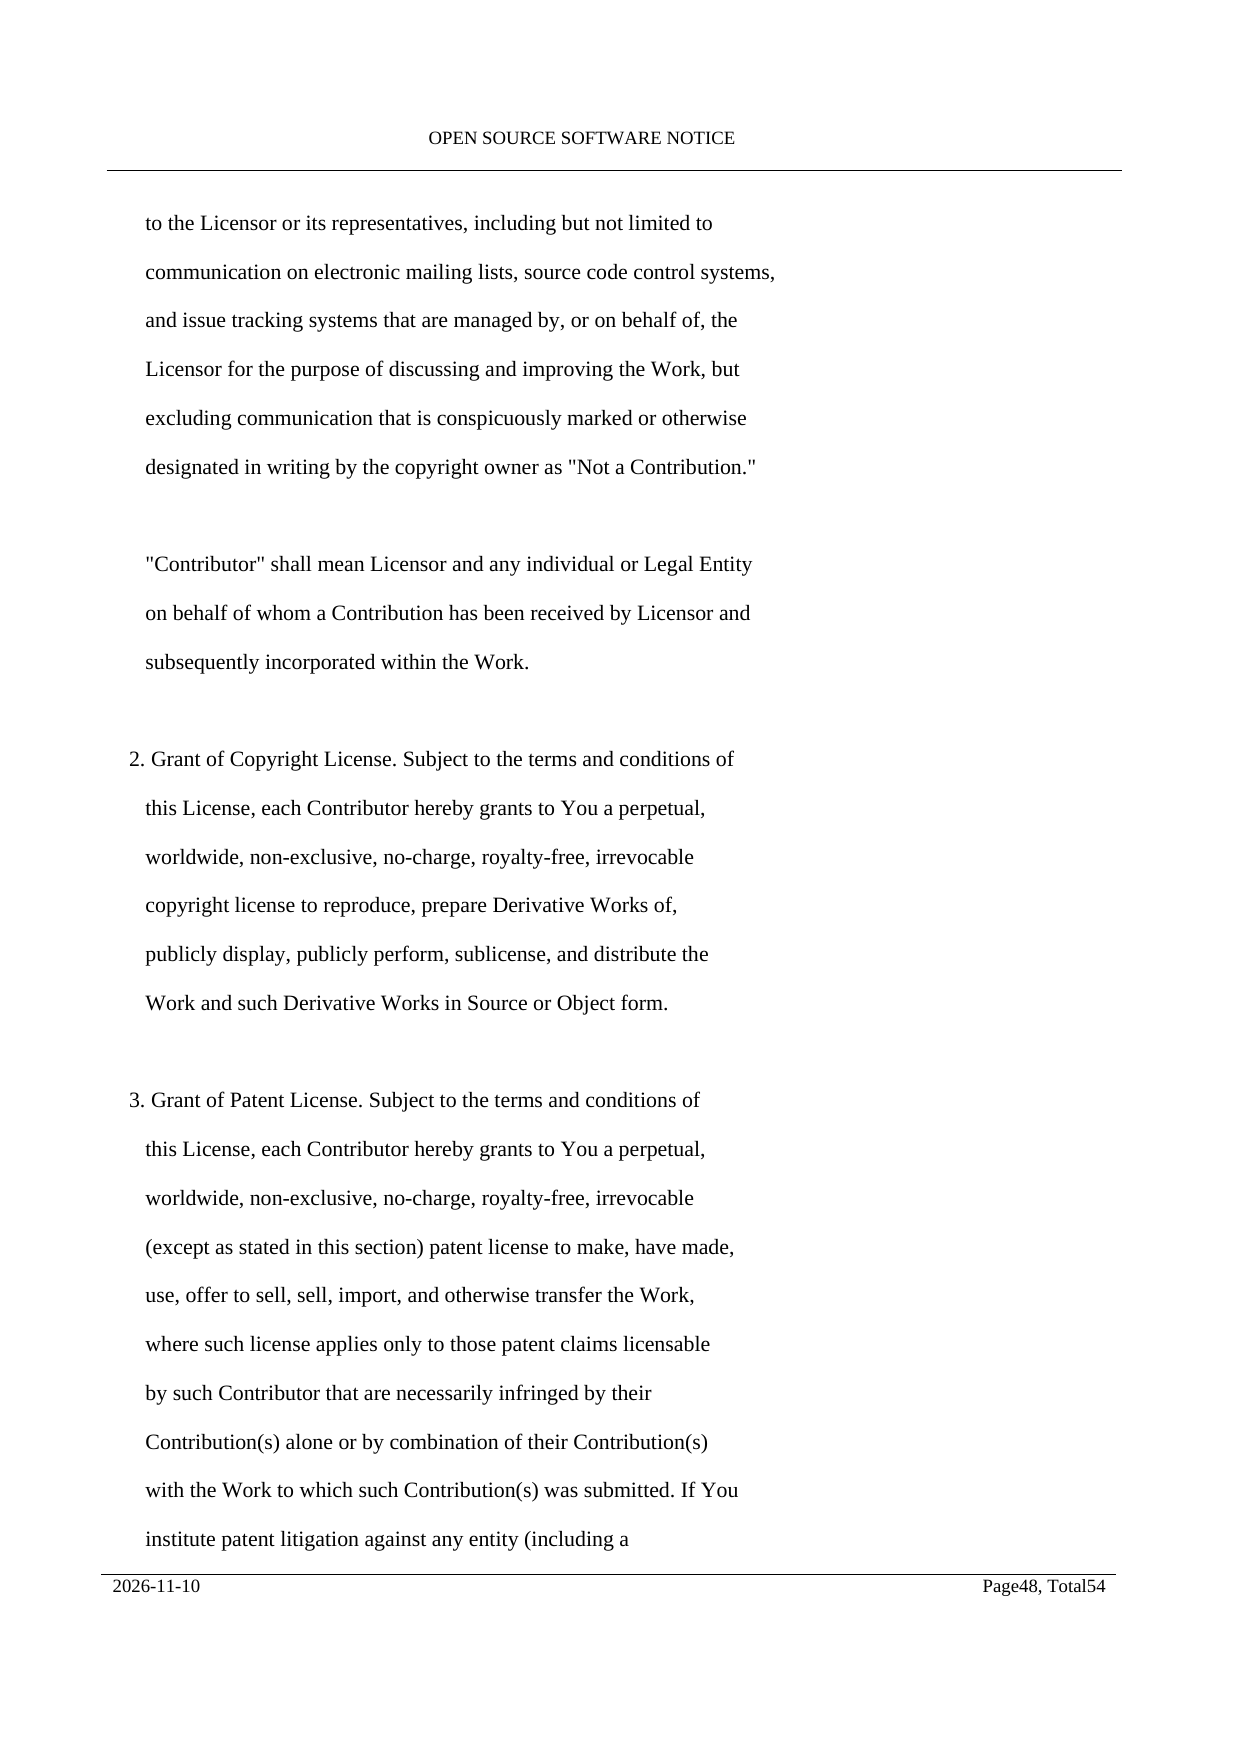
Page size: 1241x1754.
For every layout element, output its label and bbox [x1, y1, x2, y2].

text [112, 206, 1128, 1555]
